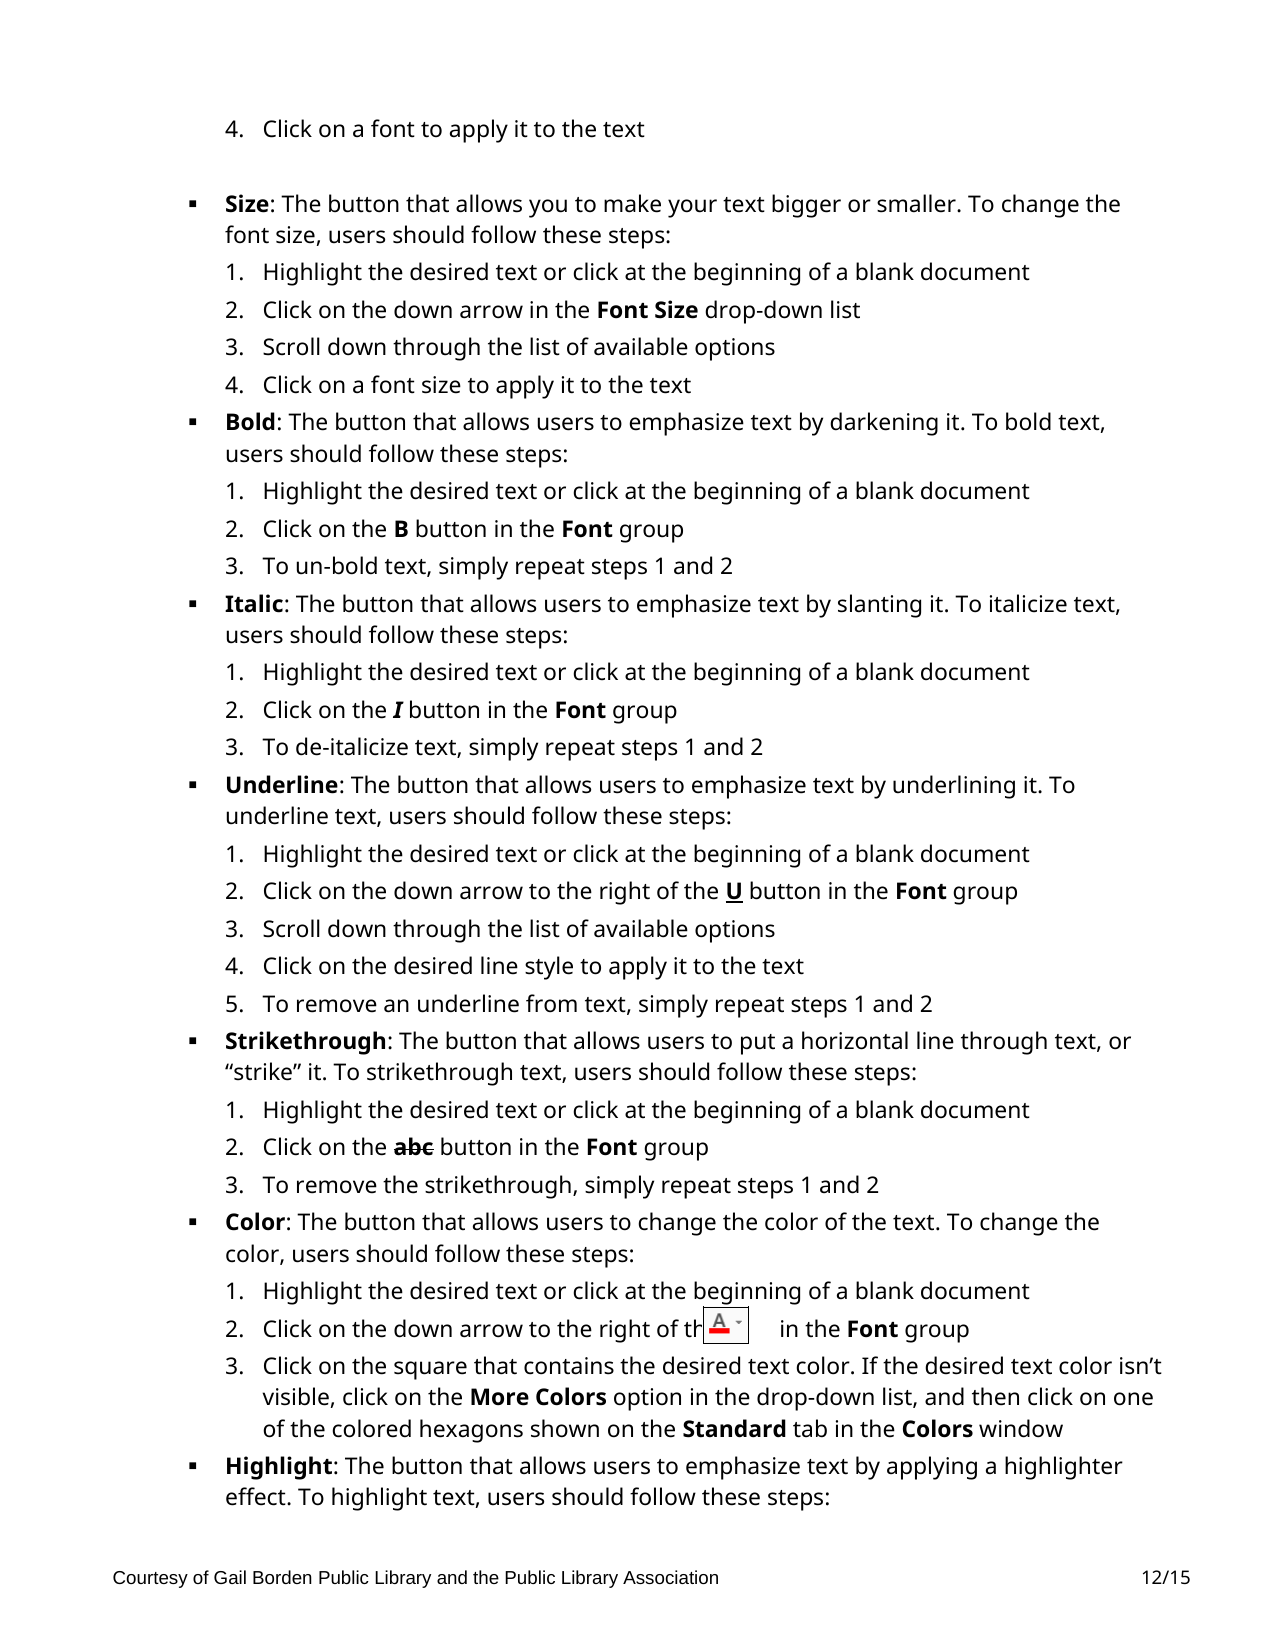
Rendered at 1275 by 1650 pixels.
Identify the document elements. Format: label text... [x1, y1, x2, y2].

list Click on the down arrow in the Font Size drop-down list [225, 294, 1162, 325]
list Click on a font to apply it to the text [225, 112, 1162, 144]
list Highlight the desired text or click at the beginning of a blank document [225, 1094, 1162, 1125]
list Bold: The button that allows users to emphasize text by darkening it. To bold text, users should follow these steps: [187, 406, 1162, 469]
list To remove the strikethrough, simply repeat steps 1 and 2 [225, 1169, 1162, 1200]
list To un-bold text, simply repeat steps 1 and 2 [225, 550, 1162, 581]
picture [704, 1308, 748, 1343]
list Click on the I button in the Font group [225, 694, 1162, 725]
list Color: The button that allows users to change the color of the text. To change the color, users should follow these steps: [187, 1206, 1162, 1269]
list Scroll down through the list of available options [225, 912, 1162, 944]
list Click on the desired line style to apply it to the text [225, 950, 1162, 981]
list Strikethrough: The button that allows users to put a horizontal line through text, or “strike” it. To strikethrough text, users should follow these steps: [187, 1025, 1162, 1087]
list To remove an underline from text, simply repeat steps 1 and 2 [225, 987, 1162, 1019]
list To de-italicize text, simply repeat steps 1 and 2 [225, 731, 1162, 762]
list Size: The button that allows you to make your text bigger or smaller. To change the font size, users should follow these steps: [187, 187, 1162, 250]
list Click on the B button in the Font group [225, 512, 1162, 544]
list Highlight the desired text or click at the beginning of a blank document [225, 656, 1162, 687]
list Click on the down arrow to the right of the in the Font group [749, 1312, 1162, 1344]
list Underline: The button that allows users to emphasize text by underlining it. To underline text, users should follow these steps: [187, 769, 1162, 831]
list Highlight the desired text or click at the beginning of a blank document [225, 475, 1162, 506]
list Highlight: The button that allows users to emphasize text by applying a highlighter effect. To highlight text, users should follow these steps: [187, 1450, 1162, 1512]
list Highlight the desired text or click at the beginning of a blank document [225, 837, 1162, 869]
list Click on the abc button in the Font group [225, 1131, 1162, 1162]
list Scroll down through the list of available options [225, 331, 1162, 362]
list Highlight the desired text or click at the beginning of a blank document [225, 256, 1162, 287]
list Click on the down arrow to the right of the in the Font group [225, 1312, 702, 1344]
list Click on the down arrow to the right of the U button in the Font group [225, 875, 1162, 906]
list Highlight the desired text or click at the beginning of a blank document [225, 1275, 1162, 1307]
list Italic: The button that allows users to emphasize text by slanting it. To italicize text, users should follow these steps: [187, 587, 1162, 650]
list Click on a font size to apply it to the text [225, 369, 1162, 400]
list Click on the square that contains the desired text color. If the desired text color isn’t visible, click on the More Colors option in the drop-down list, and then click on one of the colored hexagons shown on the Standard tab in the Colors window [225, 1350, 1162, 1444]
